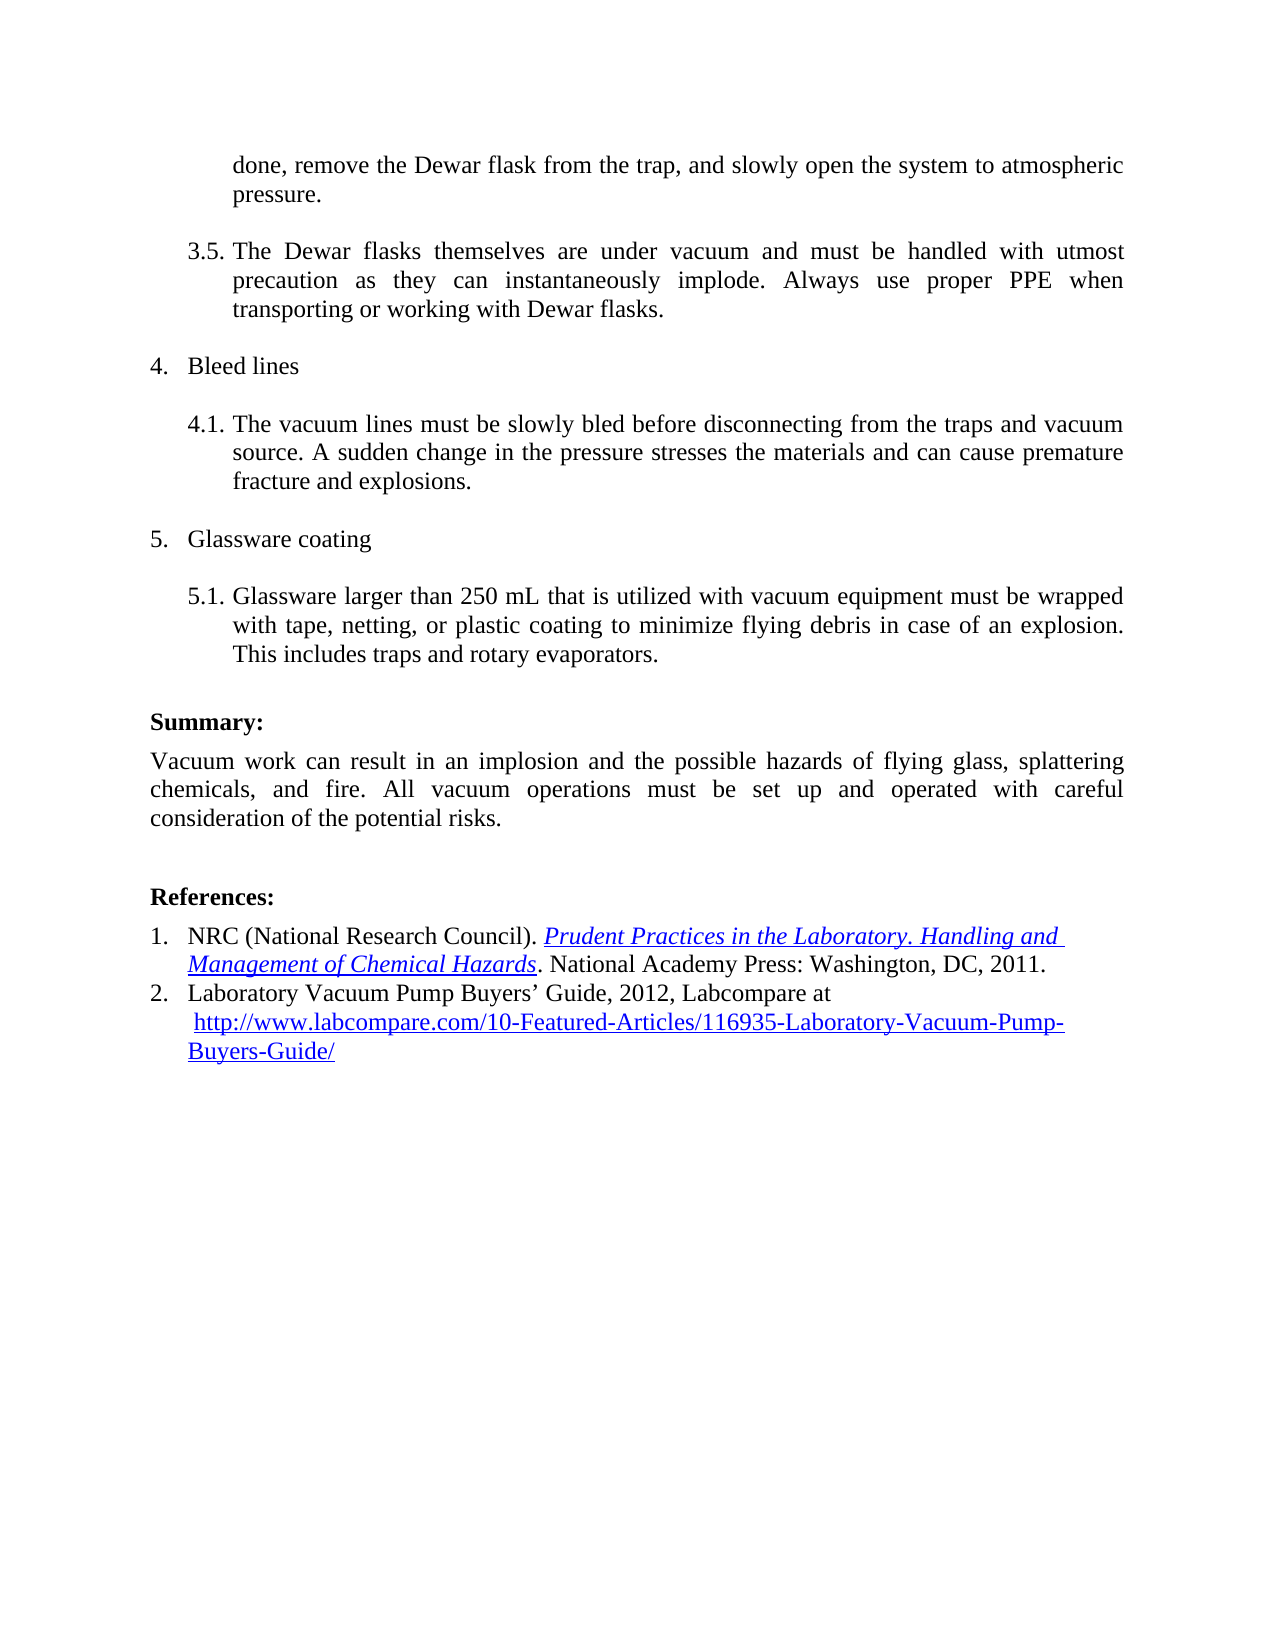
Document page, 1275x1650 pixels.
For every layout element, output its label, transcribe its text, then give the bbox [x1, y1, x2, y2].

text Summary: [150, 707, 1125, 735]
list The vacuum lines must be slowly bled before disconnecting from the traps and vacuum source. A sudden change in the pressure stresses the materials and can cause premature fracture and explosions. [187, 409, 1125, 495]
list The Dewar flasks themselves are under vacuum and must be handled with utmost precaution as they can instantaneously implode. Always use proper PPE when transporting or working with Dewar flasks. [187, 236, 1125, 322]
text References: [150, 882, 1125, 910]
list http://www.labcompare.com/10-Featured-Articles/116935-Laboratory-Vacuum-Pump-Buyers-Guide/ [187, 1007, 1125, 1064]
list Glassware larger than 250 mL that is utilized with vacuum equipment must be wrapped with tape, netting, or plastic coating to minimize flying debris in case of an explosion. This includes traps and rotary evaporators. [187, 581, 1125, 667]
list Glassware coating [150, 524, 1125, 552]
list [187, 150, 1125, 207]
list Bleed lines [150, 351, 1125, 380]
list Laboratory Vacuum Pump Buyers’ Guide, 2012, Labcompare at [150, 978, 1125, 1007]
text Vacuum work can result in an implosion and the possible hazards of flying glass, splattering chemicals, and fire. All vacuum operations must be set up and operated with careful consideration of the potential risks. [150, 746, 1125, 832]
list NRC (National Research Council). Prudent Practices in the Laboratory. Handling and Management of Chemical Hazards. National Academy Press: Washington, DC, 2011. [150, 921, 1125, 978]
